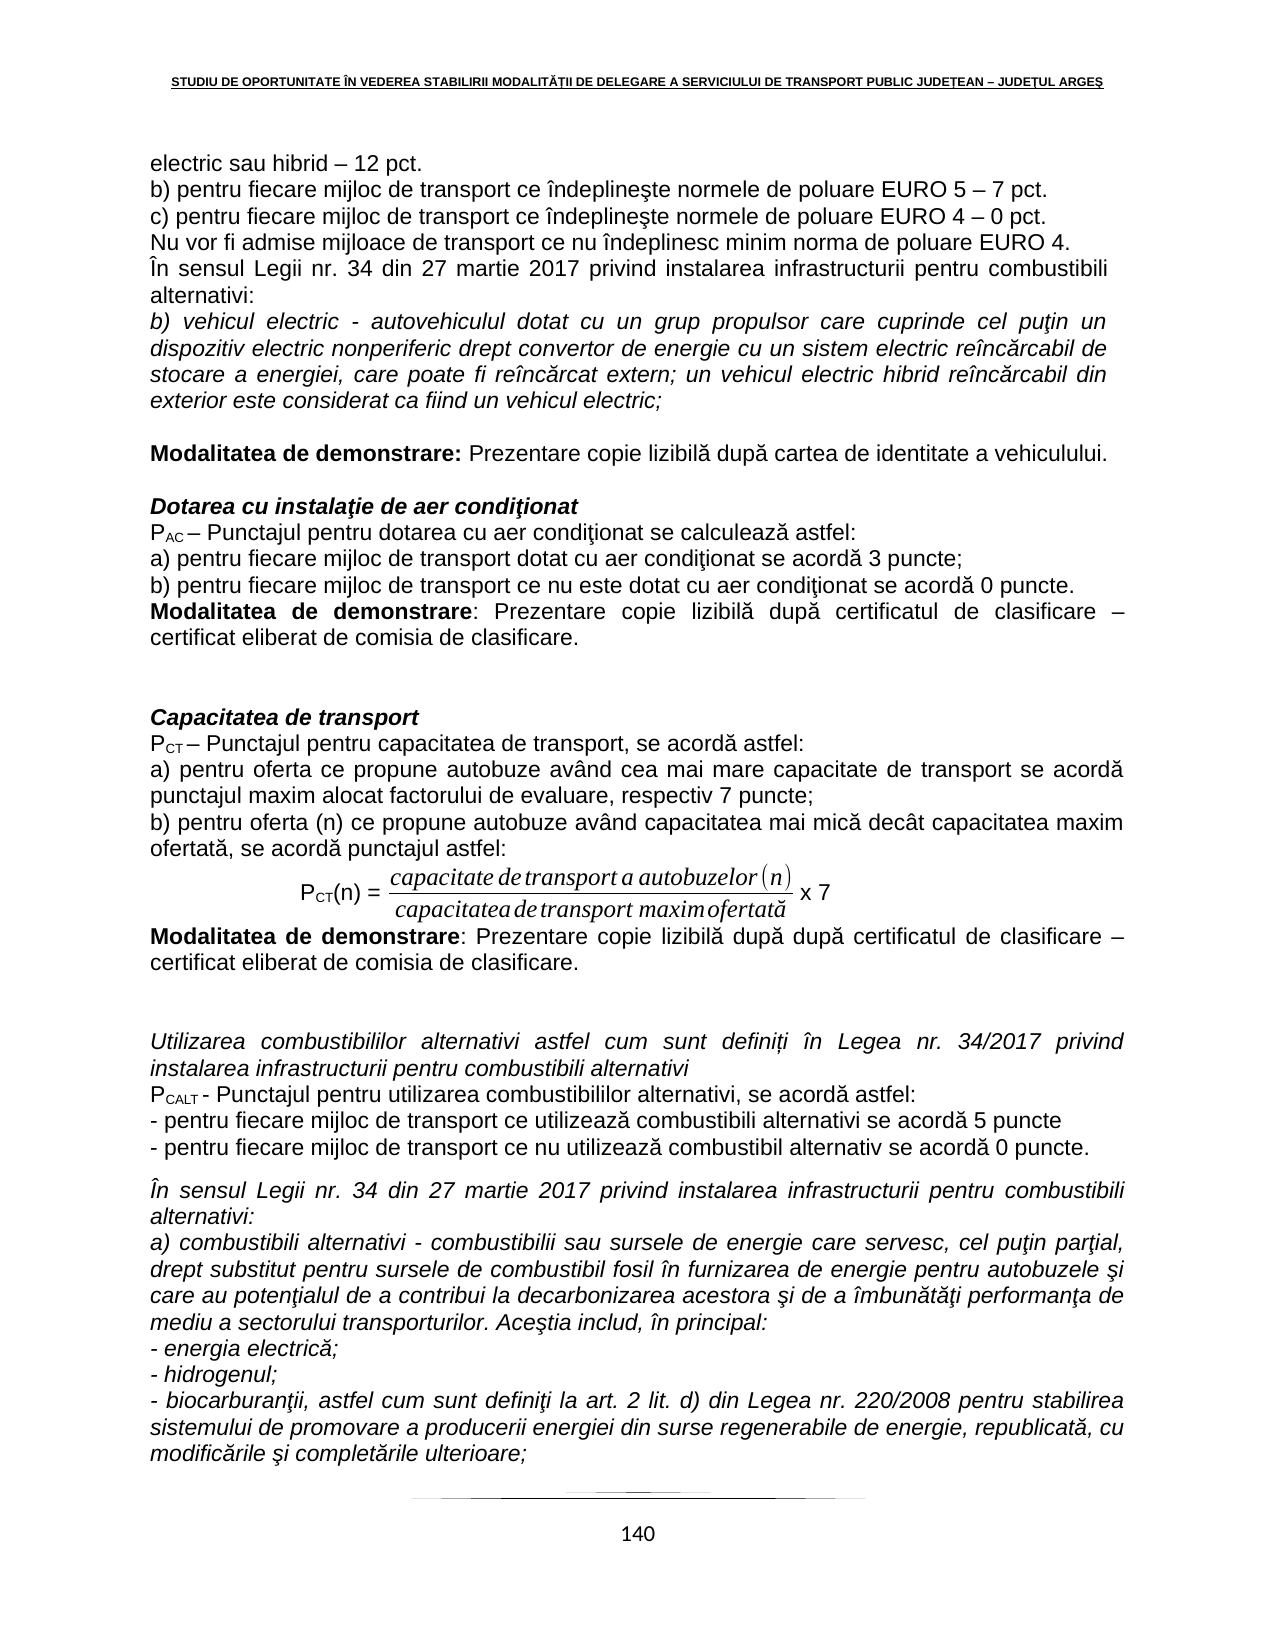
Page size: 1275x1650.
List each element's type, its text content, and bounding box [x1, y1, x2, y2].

text În sensul Legii nr. 34 din 27 martie 2017 privind instalarea infrastructurii pentru combustibili alternativi: [150, 1177, 1125, 1229]
text b) vehicul electric - autovehiculul dotat cu un grup propulsor care cuprinde cel puţin un dispozitiv electric nonperiferic drept convertor de energie cu un sistem electric reîncărcabil de stocare a energiei, care poate fi reîncărcat extern; un vehicul electric hibrid reîncărcabil din exterior este considerat ca fiind un vehicul electric; [150, 308, 1108, 413]
text a) pentru oferta ce propune autobuze având cea mai mare capacitate de transport se acordă punctajul maxim alocat factorului de evaluare, respectiv 7 puncte; [150, 756, 1125, 809]
text Utilizarea combustibililor alternativi astfel cum sunt definiți în Legea nr. 34/2017 privind instalarea infrastructurii pentru combustibili alternativi [150, 1028, 1125, 1081]
text b) pentru fiecare mijloc de transport ce îndeplineşte normele de poluare EURO 5 – 7 pct. [150, 176, 1125, 203]
text - biocarburanţii, astfel cum sunt definiţi la art. 2 lit. d) din Legea nr. 220/2008 pentru stabilirea sistemului de promovare a producerii energiei din surse regenerabile de energie, republicată, cu modificările şi completările ulterioare; [150, 1387, 1125, 1467]
text Nu vor fi admise mijloace de transport ce nu îndeplinesc minim norma de poluare EURO 4. [150, 229, 1125, 255]
text a) pentru fiecare mijloc de transport dotat cu aer condiţionat se acordă 3 puncte; [150, 545, 1125, 572]
text Modalitatea de demonstrare: Prezentare copie lizibilă după certificatul de clasificare – certificat eliberat de comisia de clasificare. [150, 598, 1125, 651]
text Modalitatea de demonstrare: Prezentare copie lizibilă după cartea de identitate a vehiculului. [150, 440, 1125, 466]
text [150, 150, 1125, 176]
text - pentru fiecare mijloc de transport ce nu utilizează combustibil alternativ se acordă 0 puncte. [150, 1134, 1125, 1160]
text b) pentru oferta (n) ce propune autobuze având capacitatea mai mică decât capacitatea maxim ofertată, se acordă punctajul astfel: [150, 809, 1125, 862]
text PCT – Punctajul pentru capacitatea de transport, se acordă astfel: [150, 730, 1125, 756]
text Modalitatea de demonstrare: Prezentare copie lizibilă după după certificatul de clasificare – certificat eliberat de comisia de clasificare. [150, 923, 1125, 976]
text Dotarea cu instalaţie de aer condiţionat [150, 493, 1125, 519]
text PCT(n) = x 7 [300, 862, 1125, 923]
text - pentru fiecare mijloc de transport ce utilizează combustibili alternativi se acordă 5 puncte [150, 1107, 1125, 1134]
text În sensul Legii nr. 34 din 27 martie 2017 privind instalarea infrastructurii pentru combustibili alternativi: [150, 255, 1109, 308]
text - hidrogenul; [150, 1361, 1125, 1387]
text c) pentru fiecare mijloc de transport ce îndeplineşte normele de poluare EURO 4 – 0 pct. [150, 203, 1125, 229]
text - energia electrică; [150, 1335, 1125, 1361]
text a) combustibili alternativi - combustibilii sau sursele de energie care servesc, cel puţin parţial, drept substitut pentru sursele de combustibil fosil în furnizarea de energie pentru autobuzele şi care au potenţialul de a contribui la decarbonizarea acestora şi de a îmbunătăţi performanţa de mediu a sectorului transporturilor. Aceştia includ, în principal: [150, 1229, 1125, 1335]
text Capacitatea de transport [150, 703, 1125, 730]
text PCALT - Punctajul pentru utilizarea combustibililor alternativi, se acordă astfel: [150, 1081, 1125, 1107]
text PAC – Punctajul pentru dotarea cu aer condiţionat se calculează astfel: [150, 519, 1125, 545]
text b) pentru fiecare mijloc de transport ce nu este dotat cu aer condiţionat se acordă 0 puncte. [150, 572, 1125, 598]
